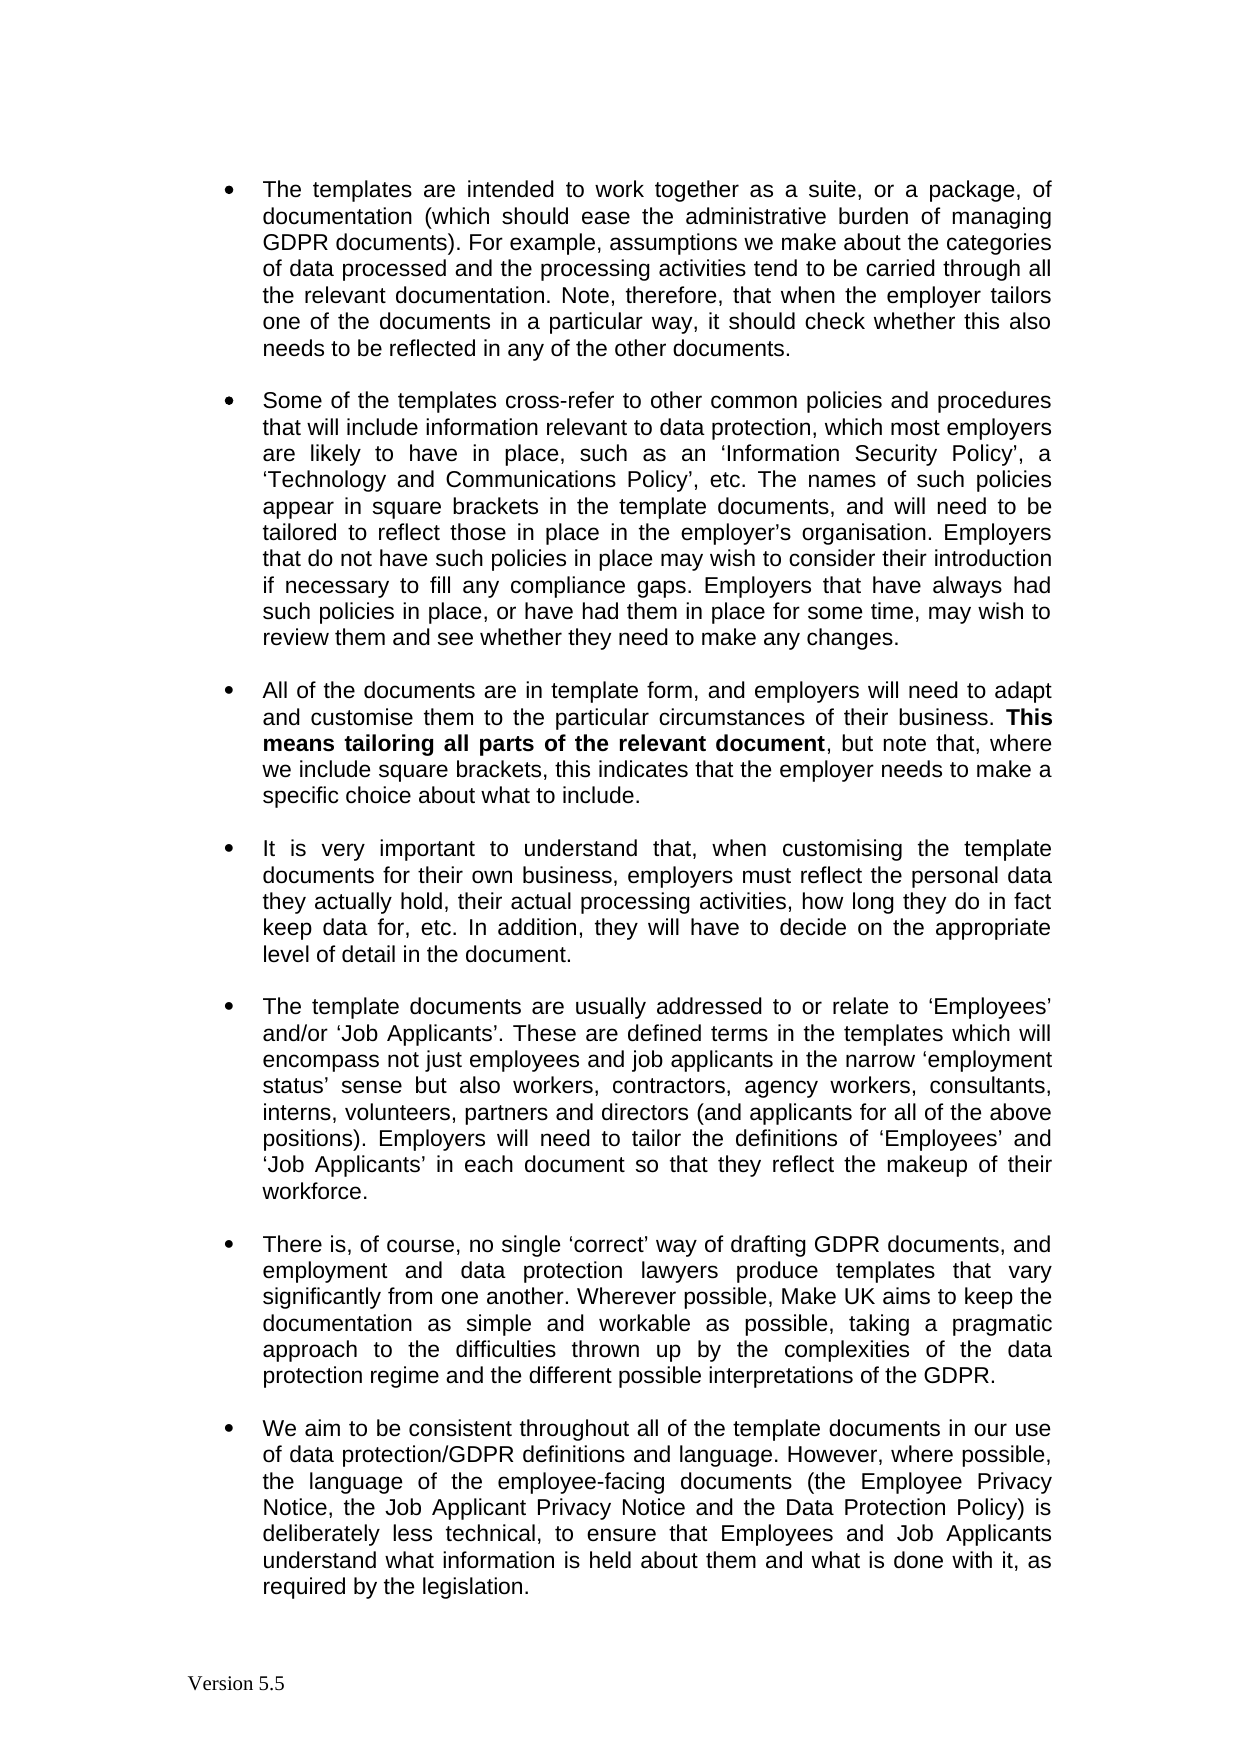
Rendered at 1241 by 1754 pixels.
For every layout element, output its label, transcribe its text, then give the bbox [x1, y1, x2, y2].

list The template documents are usually addressed to or relate to ‘Employees’ and/or ‘Job Applicants’. These are defined terms in the templates which will encompass not just employees and job applicants in the narrow ‘employment status’ sense but also workers, contractors, agency workers, consultants, interns, volunteers, partners and directors (and applicants for all of the above positions). Employers will need to tailor the definitions of ‘Employees’ and ‘Job Applicants’ in each document so that they reflect the makeup of their workforce. [225, 993, 1053, 1204]
list All of the documents are in template form, and employers will need to adapt and customise them to the particular circumstances of their business. This means tailoring all parts of the relevant document, but note that, where we include square brackets, this indicates that the employer needs to make a specific choice about what to include. [225, 677, 1053, 809]
list There is, of course, no single ‘correct’ way of drafting GDPR documents, and employment and data protection lawyers produce templates that vary significantly from one another. Wherever possible, Make UK aims to keep the documentation as simple and workable as possible, taking a pragmatic approach to the difficulties thrown up by the complexities of the data protection regime and the different possible interpretations of the GDPR. [225, 1231, 1053, 1389]
list We aim to be consistent throughout all of the template documents in our use of data protection/GDPR definitions and language. However, where possible, the language of the employee-facing documents (the Employee Privacy Notice, the Job Applicant Privacy Notice and the Data Protection Policy) is deliberately less technical, to ensure that Employees and Job Applicants understand what information is held about them and what is done with it, as required by the legislation. [225, 1415, 1053, 1599]
list It is very important to understand that, when customising the template documents for their own business, employers must reflect the personal data they actually hold, their actual processing activities, how long they do in fact keep data for, etc. In addition, they will have to decide on the appropriate level of detail in the document. [225, 835, 1053, 967]
list The templates are intended to work together as a suite, or a package, of documentation (which should ease the administrative burden of managing GDPR documents). For example, assumptions we make about the categories of data processed and the processing activities tend to be carried through all the relevant documentation. Note, therefore, that when the employer tailors one of the documents in a particular way, it should check whether this also needs to be reflected in any of the other documents. [225, 176, 1053, 361]
list Some of the templates cross-refer to other common policies and procedures that will include information relevant to data protection, which most employers are likely to have in place, such as an ‘Information Security Policy’, a ‘Technology and Communications Policy’, etc. The names of such policies appear in square brackets in the template documents, and will need to be tailored to reflect those in place in the employer’s organisation. Employers that do not have such policies in place may wish to consider their introduction if necessary to fill any compliance gaps. Employers that have always had such policies in place, or have had them in place for some time, may wish to review them and see whether they need to make any changes. [225, 387, 1053, 651]
